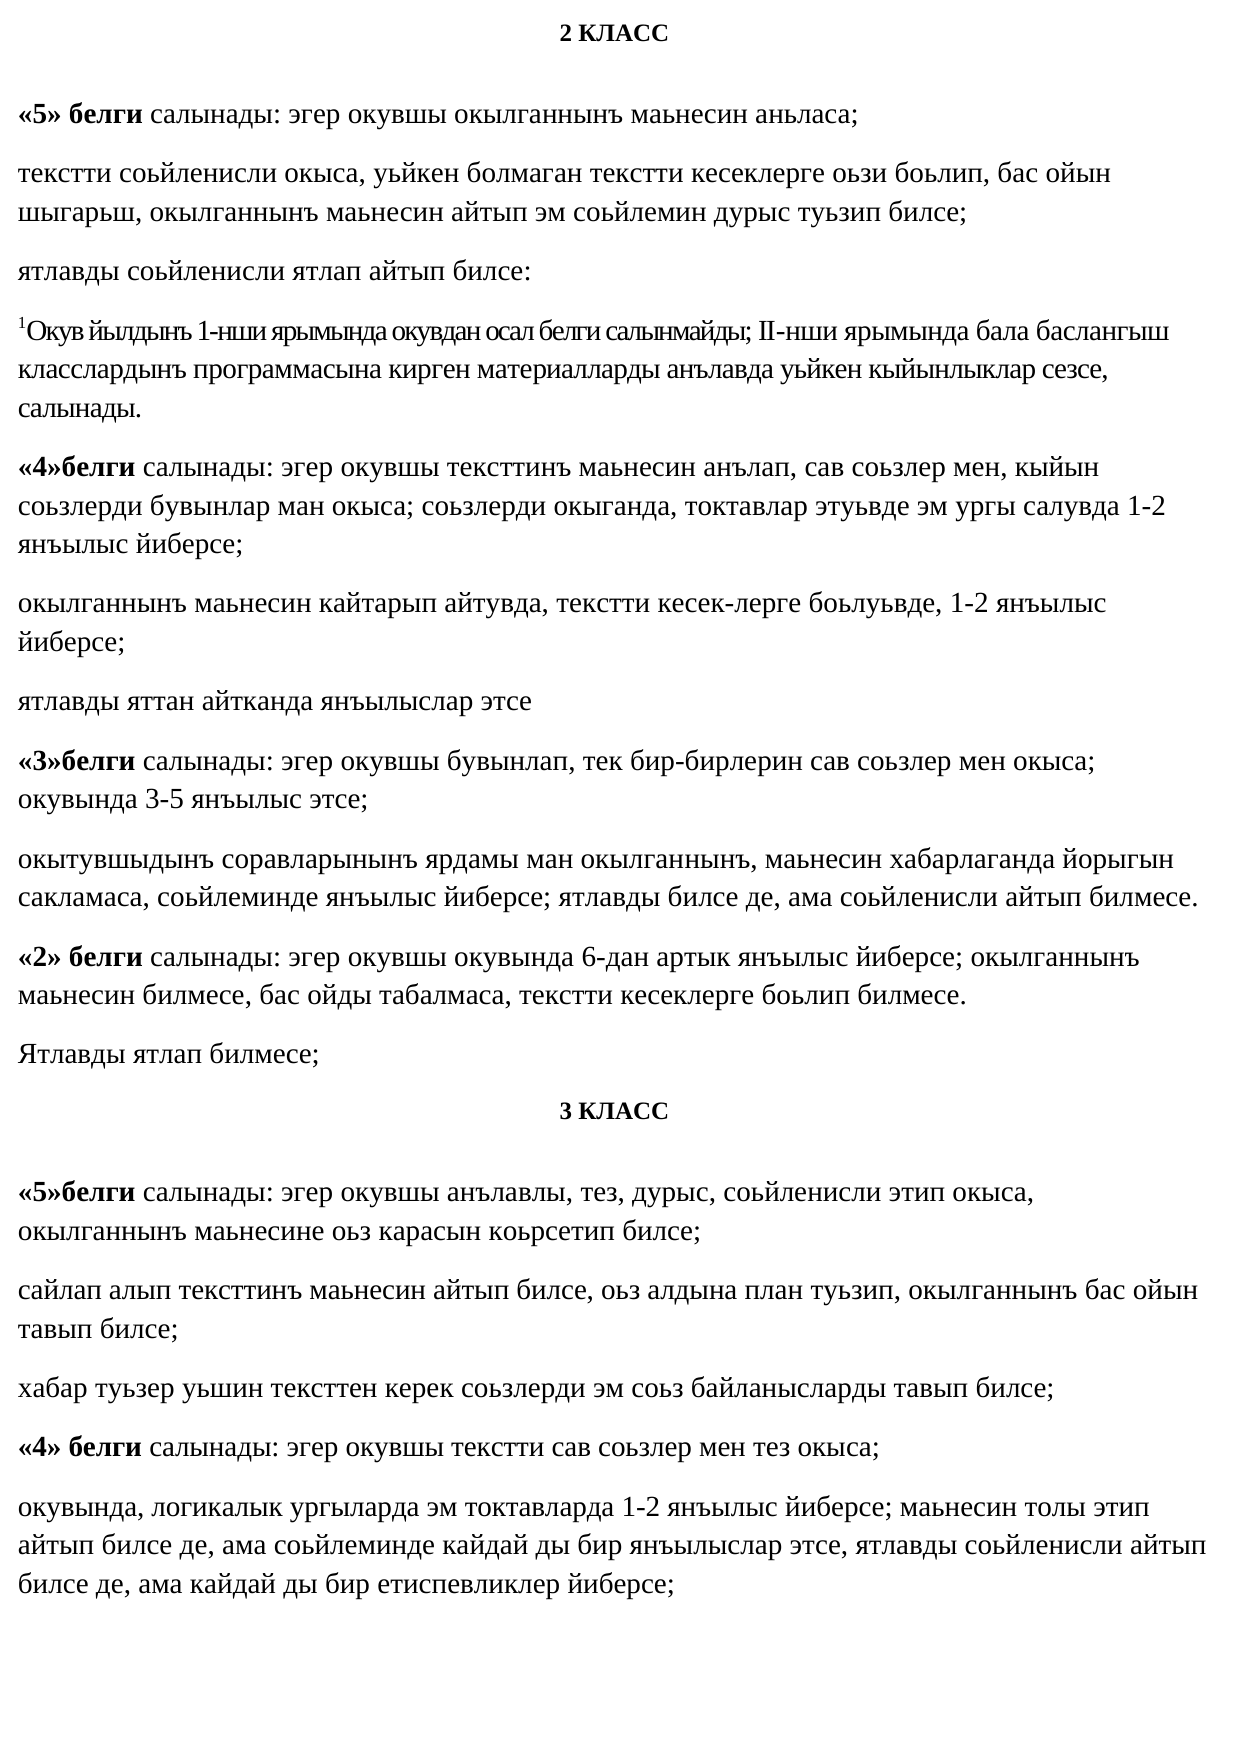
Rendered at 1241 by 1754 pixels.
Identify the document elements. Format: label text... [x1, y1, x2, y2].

text окытувшыдынъ соравларынынъ ярдамы ман окылганнынъ, маьнесин хабарлаганда йорыгын сакламаса, соьйлеминде янъылыс йиберсе; ятлавды билсе де, ама соьйленисли айтып билмесе. [18, 841, 1211, 913]
text 2 КЛАСС [18, 18, 1211, 46]
text ятлавды соьйленисли ятлап айтып билсе: [18, 253, 1211, 287]
text «5»белги салынады: эгер окувшы анълавлы, тез, дурыс, соьйленисли этип окыса, окылганнынъ маьнесине оьз карасын коьрсетип билсе; [18, 1174, 1211, 1246]
text текстти соьйленисли окыса, уьйкен болмаган текстти кесеклерге оьзи боьлип, бас ойын шыгарьш, окылганнынъ маьнесин айтып эм соьйлемин дурыс туьзип билсе; [18, 155, 1211, 227]
text окувында, логикалык ургыларда эм токтавларда 1-2 янъылыс йиберсе; маьнесин толы этип айтып билсе де, ама соьйлеминде кайдай ды бир янъылыслар этсе, ятлавды соьйленисли айтып билсе де, ама кайдай ды бир етиспевликлер йиберсе; [18, 1489, 1211, 1599]
text «3»белги салынады: эгер окувшы бувынлап, тек бир-бирлерин сав соьзлер мен окыса; окувында 3-5 янъылыс этсе; [18, 743, 1211, 815]
text 1Окув йылдынъ 1-нши ярымында окувдан осал белги салынмайды; II-нши ярымында бала баслангыш класслардынъ программасына кирген материалларды анълавда уьйкен кыйынлыклар сезсе, салынады. [18, 313, 1211, 423]
text хабар туьзер уьшин тексттен керек соьзлерди эм соьз байланысларды тавып билсе; [18, 1370, 1211, 1404]
text «5» белги салынады: эгер окувшы окылганнынъ маьнесин аньласа; [18, 96, 1211, 129]
text 3 КЛАСС [18, 1096, 1211, 1125]
text «4» белги салынады: эгер окувшы текстти сав соьзлер мен тез окыса; [18, 1429, 1211, 1463]
text окылганнынъ маьнесин кайтарып айтувда, текстти кесек-лерге боьлуьвде, 1-2 янъылыс йиберсе; [18, 586, 1211, 658]
text «2» белги салынады: эгер окувшы окувында 6-дан артык янъылыс йиберсе; окылганнынъ маьнесин билмесе, бас ойды табалмаса, текстти кесеклерге боьлип билмесе. [18, 939, 1211, 1011]
text «4»белги салынады: эгер окувшы тексттинъ маьнесин анълап, сав соьзлер мен, кыйын соьзлерди бувынлар ман окыса; соьзлерди окыганда, токтавлар этуьвде эм ургы салувда 1-2 янъылыс йиберсе; [18, 449, 1211, 560]
text ятлавды яттан айтканда янъылыслар этсе [18, 683, 1211, 717]
text сайлап алып тексттинъ маьнесин айтып билсе, оьз алдына план туьзип, окылганнынъ бас ойын тавып билсе; [18, 1272, 1211, 1344]
text Ятлавды ятлап билмесе; [18, 1037, 1211, 1070]
